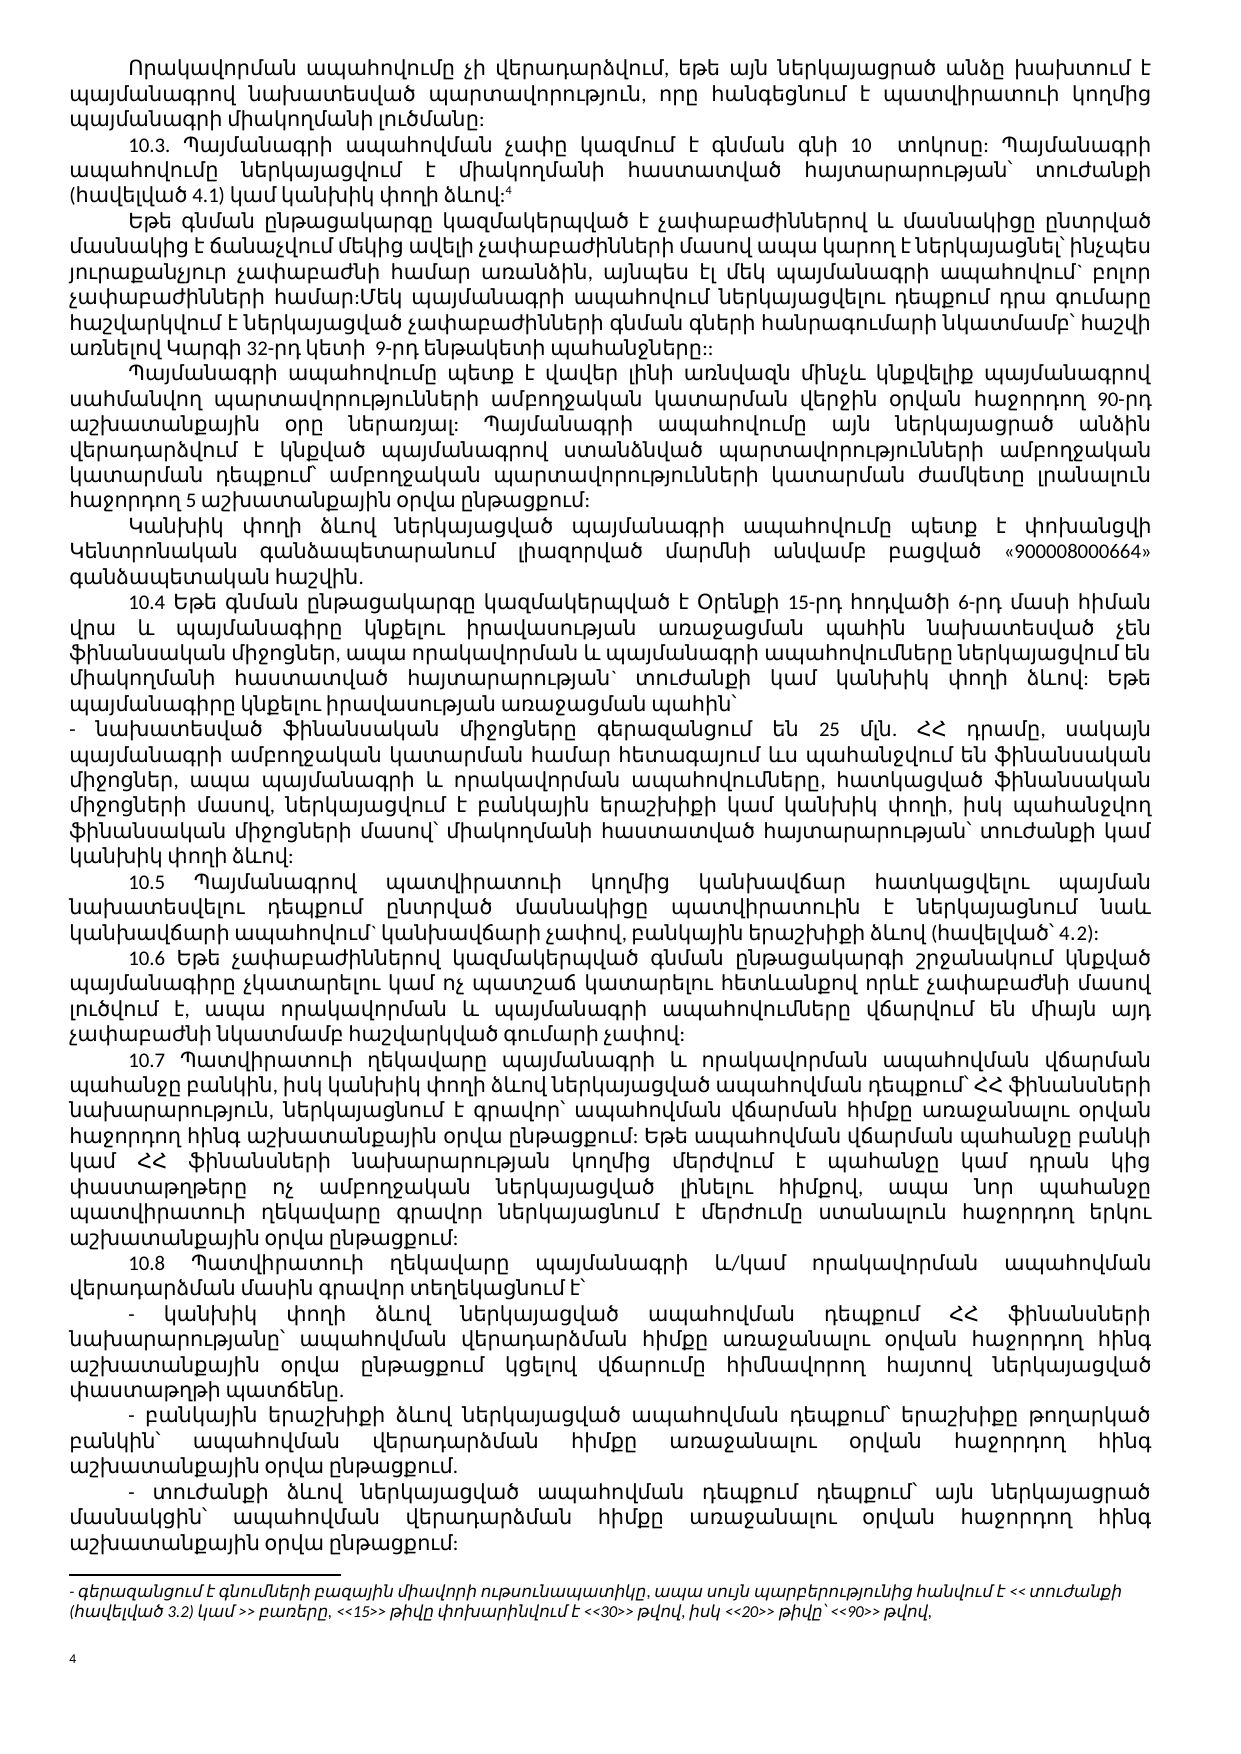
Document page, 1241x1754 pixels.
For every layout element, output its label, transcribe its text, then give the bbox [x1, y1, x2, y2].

text Եթե գնման ընթացակարգը կազմակերպված է չափաբաժիններով և մասնակիցը ընտրված մասնակից է ճանաչվում մեկից ավելի չափաբաժինների մասով ապա կարող է ներկայացնել՝ ինչպես յուրաքանչյուր չափաբաժնի համար առանձին, այնպես էլ մեկ պայմանագրի ապահովում` բոլոր չափաբաժինների համար:Մեկ պայմանագրի ապահովում ներկայացվելու դեպքում դրա գումարը հաշվարկվում է ներկայացված չափաբաժինների գնման գների հանրագումարի նկատմամբ՝ հաշվի առնելով Կարգի 32-րդ կետի 9-րդ ենթակետի պահանջները:: [69, 208, 1152, 361]
text 10.5 Պայմանագրով պատվիրատուի կողմից կանխավճար հատկացվելու պայման նախատեսվելու դեպքում ընտրված մասնակիցը պատվիրատուին է ներկայացնում նաև կանխավճարի ապահովում` կանխավճարի չափով, բանկային երաշխիքի ձևով (հավելված՝ 4․2): [69, 869, 1152, 945]
text 10.6 Եթե չափաբաժիններով կազմակերպված գնման ընթացակարգի շրջանակում կնքված պայմանագիրը չկատարելու կամ ոչ պատշաճ կատարելու հետևանքով որևէ չափաբաժնի մասով լուծվում է, ապա որակավորման և պայմանագրի ապահովումները վճարվում են միայն այդ չափաբաժնի նկատմամբ հաշվարկված գումարի չափով: [69, 945, 1152, 1047]
text - կանխիկ փողի ձևով ներկայացված ապահովման դեպքում ՀՀ ֆինանսների նախարարությանը՝ ապահովման վերադարձման հիմքը առաջանալու օրվան հաջորդող հինգ աշխատանքային օրվա ընթացքում կցելով վճարումը հիմնավորող հայտով ներկայացված փաստաթղթի պատճենը. [69, 1301, 1152, 1403]
text - նախատեսված ֆինանսական միջոցները գերազանցում են 25 մլն. ՀՀ դրամը, սակայն պայմանագրի ամբողջական կատարման համար հետագայում ևս պահանջվում են ֆինանսական միջոցներ, ապա պայմանագրի և որակավորման ապահովումները, հատկացված ֆինանսական միջոցների մասով, ներկայացվում է բանկային երաշխիքի կամ կանխիկ փողի, իսկ պահանջվող ֆինանսական միջոցների մասով՝ միակողմանի հաստատված հայտարարության՝ տուժանքի կամ կանխիկ փողի ձևով: [69, 716, 1152, 869]
text - բանկային երաշխիքի ձևով ներկայացված ապահովման դեպքում՝ երաշխիքը թողարկած բանկին՝ ապահովման վերադարձման հիմքը առաջանալու օրվան հաջորդող հինգ աշխատանքային օրվա ընթացքում. [69, 1403, 1152, 1479]
text Որակավորման ապահովումը չի վերադարձվում, եթե այն ներկայացրած անձը խախտում է պայմանագրով նախատեսված պարտավորություն, որը հանգեցնում է պատվիրատուի կողմից պայմանագրի միակողմանի լուծմանը: [69, 56, 1152, 132]
text - տուժանքի ձևով ներկայացված ապահովման դեպքում դեպքում՝ այն ներկայացրած մասնակցին՝ ապահովման վերադարձման հիմքը առաջանալու օրվան հաջորդող հինգ աշխատանքային օրվա ընթացքում: [69, 1479, 1152, 1555]
text 10.3. Պայմանագրի ապահովման չափը կազմում է գնման գնի 10 տոկոսը: Պայմանագրի ապահովումը ներկայացվում է միակողմանի հաստատված հայտարարության՝ տուժանքի (հավելված 4.1) կամ կանխիկ փողի ձևով: [69, 132, 1152, 208]
text 10.8 Պատվիրատուի ղեկավարը պայմանագրի և/կամ որակավորման ապահովման վերադարձման մասին գրավոր տեղեկացնում է՝ [69, 1250, 1152, 1301]
text Պայմանագրի ապահովումը պետք է վավեր լինի առնվազն մինչև կնքվելիք պայմանագրով սահմանվող պարտավորությունների ամբողջական կատարման վերջին օրվան հաջորդող 90-րդ աշխատանքային օրը ներառյալ: Պայմանագրի ապահովումը այն ներկայացրած անձին վերադարձվում է կնքված պայմանագրով ստանձնված պարտավորությունների ամբողջական կատարման դեպքում՝ ամբողջական պարտավորությունների կատարման ժամկետը լրանալուն հաջորդող 5 աշխատանքային օրվա ընթացքում: [69, 361, 1152, 513]
text 10.7 Պատվիրատուի ղեկավարը պայմանագրի և որակավորման ապահովման վճարման պահանջը բանկին, իսկ կանխիկ փողի ձևով ներկայացված ապահովման դեպքում՝ ՀՀ ֆինանսների նախարարություն, ներկայացնում է գրավոր՝ ապահովման վճարման հիմքը առաջանալու օրվան հաջորդող հինգ աշխատանքային օրվա ընթացքում: Եթե ապահովման վճարման պահանջը բանկի կամ ՀՀ ֆինանսների նախարարության կողմից մերժվում է պահանջը կամ դրան կից փաստաթղթերը ոչ ամբողջական ներկայացված լինելու հիմքով, ապա նոր պահանջը պատվիրատուի ղեկավարը գրավոր ներկայացնում է մերժումը ստանալուն հաջորդող երկու աշխատանքային օրվա ընթացքում: [69, 1047, 1152, 1250]
text Կանխիկ փողի ձևով ներկայացված պայմանագրի ապահովումը պետք է փոխանցվի Կենտրոնական գանձապետարանում լիազորված մարմնի անվամբ բացված «900008000664» գանձապետական հաշվին. [69, 513, 1152, 589]
text 10.4 Եթե գնման ընթացակարգը կազմակերպված է Օրենքի 15-րդ հոդվածի 6-րդ մասի հիման վրա և պայմանագիրը կնքելու իրավասության առաջացման պահին նախատեսված չեն ֆինանսական միջոցներ, ապա որակավորման և պայմանագրի ապահովումները ներկայացվում են միակողմանի հաստատված հայտարարության` տուժանքի կամ կանխիկ փողի ձևով: Եթե պայմանագիրը կնքելու իրավասության առաջացման պահին՝ [69, 589, 1152, 716]
